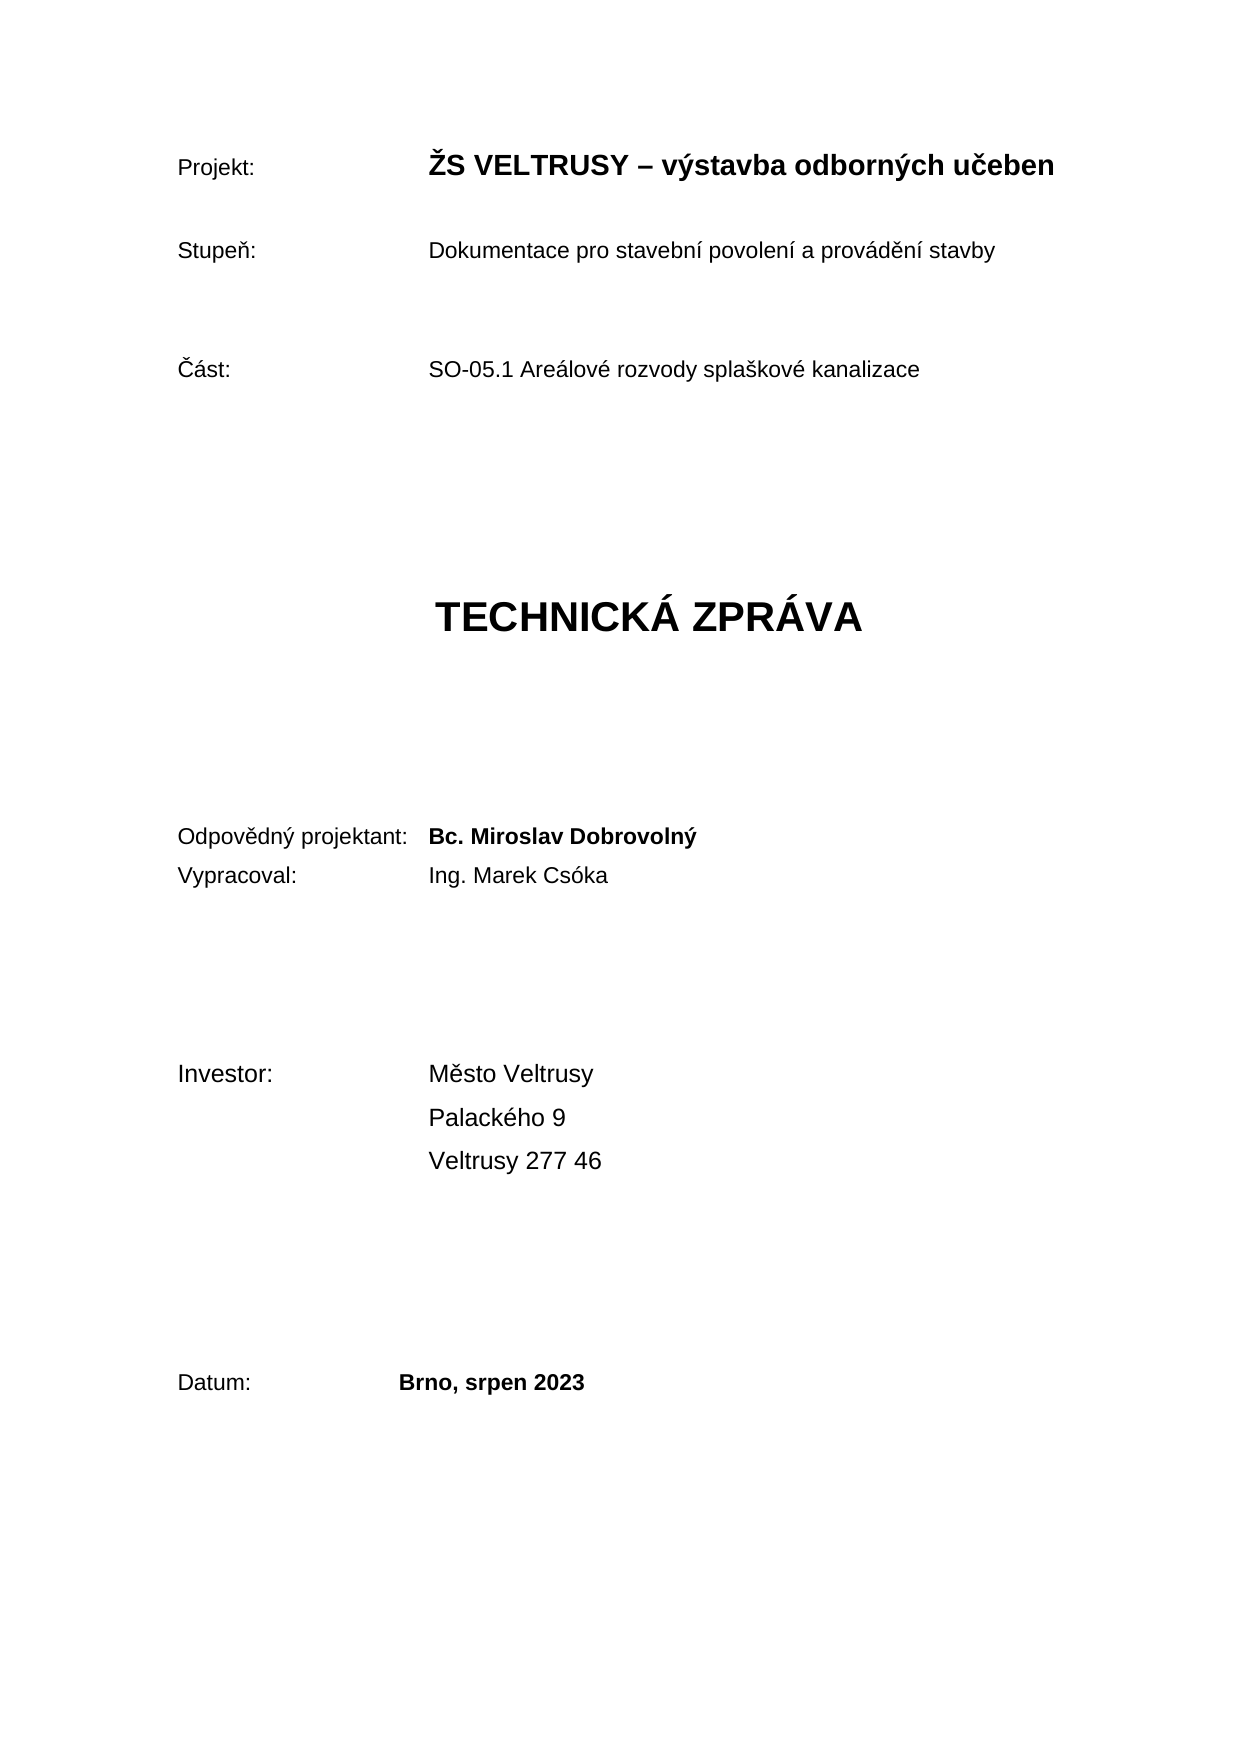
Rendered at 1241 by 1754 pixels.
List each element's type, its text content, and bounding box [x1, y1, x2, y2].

text Projekt: ŽS VELTRUSY – výstavba odborných učeben [177, 148, 1122, 181]
text TECHNICKÁ ZPRÁVA [177, 593, 1122, 641]
text Datum: Brno, srpen 2023 [177, 1369, 1122, 1396]
text Vypracoval: Ing. Marek Csóka [177, 862, 1122, 888]
text Investor: Město Veltrusy [177, 1059, 1122, 1088]
text Veltrusy 277 46 [177, 1146, 1122, 1174]
text Odpovědný projektant: Bc. Miroslav Dobrovolný [177, 823, 1122, 849]
text Palackého 9 [177, 1103, 1122, 1131]
text Část: SO-05.1 Areálové rozvody splaškové kanalizace [177, 356, 1122, 382]
text Stupeň: Dokumentace pro stavební povolení a provádění stavby [177, 237, 1122, 264]
